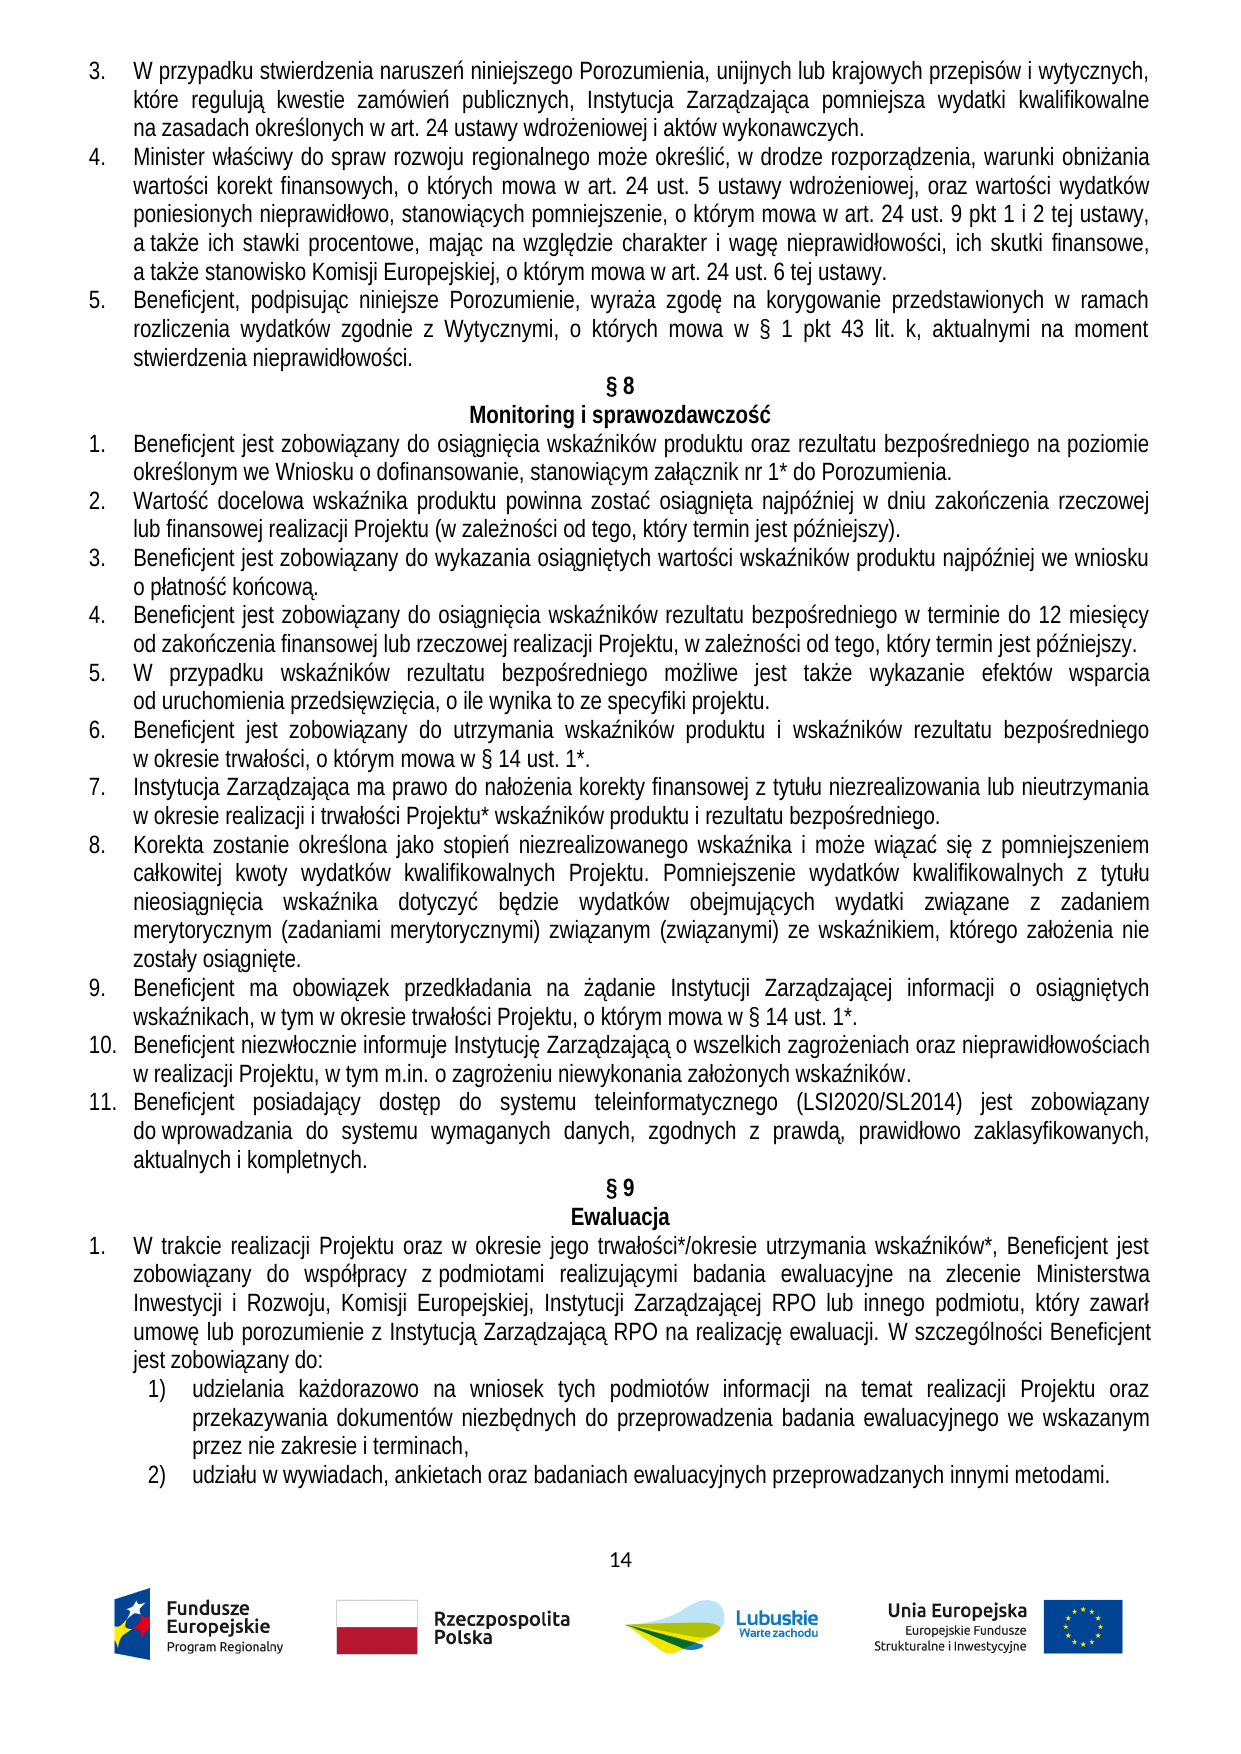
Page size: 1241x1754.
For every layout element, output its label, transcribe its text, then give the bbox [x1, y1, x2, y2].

text Monitoring i sprawozdawczość [89, 400, 1152, 428]
list Beneficjent jest zobowiązany do wykazania osiągniętych wartości wskaźników produktu najpóźniej we wniosku o płatność końcową. [89, 543, 1152, 600]
text § 9 [89, 1173, 1152, 1202]
list Beneficjent ma obowiązek przedkładania na żądanie Instytucji Zarządzającej informacji o osiągniętych wskaźnikach, w tym w okresie trwałości Projektu, o którym mowa w § 14 ust. 1*. [89, 973, 1152, 1030]
list Beneficjent jest zobowiązany do osiągnięcia wskaźników rezultatu bezpośredniego w terminie do 12 miesięcy od zakończenia finansowej lub rzeczowej realizacji Projektu, w zależności od tego, który termin jest późniejszy. [89, 600, 1152, 658]
text Ewaluacja [89, 1202, 1152, 1231]
list Wartość docelowa wskaźnika produktu powinna zostać osiągnięta najpóźniej w dniu zakończenia rzeczowej lub finansowej realizacji Projektu (w zależności od tego, który termin jest późniejszy). [89, 486, 1152, 543]
list Beneficjent posiadający dostęp do systemu teleinformatycznego (LSI2020/SL2014) jest zobowiązany do wprowadzania do systemu wymaganych danych, zgodnych z prawdą, prawidłowo zaklasyfikowanych, aktualnych i kompletnych. [89, 1087, 1152, 1173]
list Instytucja Zarządzająca ma prawo do nałożenia korekty finansowej z tytułu niezrealizowania lub nieutrzymania w okresie realizacji i trwałości Projektu* wskaźników produktu i rezultatu bezpośredniego. [89, 772, 1152, 829]
text § 8 [89, 371, 1152, 400]
list W przypadku stwierdzenia naruszeń niniejszego Porozumienia, unijnych lub krajowych przepisów i wytycznych, które regulują kwestie zamówień publicznych, Instytucja Zarządzająca pomniejsza wydatki kwalifikowalne na zasadach określonych w art. 24 ustawy wdrożeniowej i aktów wykonawczych. [89, 56, 1152, 142]
list udziału w wywiadach, ankietach oraz badaniach ewaluacyjnych przeprowadzanych innymi metodami. [148, 1460, 1152, 1488]
list Beneficjent jest zobowiązany do osiągnięcia wskaźników produktu oraz rezultatu bezpośredniego na poziomie określonym we Wniosku o dofinansowanie, stanowiącym załącznik nr 1* do Porozumienia. [89, 428, 1152, 486]
list udzielania każdorazowo na wniosek tych podmiotów informacji na temat realizacji Projektu oraz przekazywania dokumentów niezbędnych do przeprowadzenia badania ewaluacyjnego we wskazanym przez nie zakresie i terminach, [148, 1374, 1152, 1460]
list Beneficjent niezwłocznie informuje Instytucję Zarządzającą o wszelkich zagrożeniach oraz nieprawidłowościach w realizacji Projektu, w tym m.in. o zagrożeniu niewykonania założonych wskaźników. [89, 1030, 1152, 1087]
list W przypadku wskaźników rezultatu bezpośredniego możliwe jest także wykazanie efektów wsparcia od uruchomienia przedsięwzięcia, o ile wynika to ze specyfiki projektu. [89, 658, 1152, 715]
list Beneficjent, podpisując niniejsze Porozumienie, wyraża zgodę na korygowanie przedstawionych w ramach rozliczenia wydatków zgodnie z Wytycznymi, o których mowa w § 1 pkt 43 lit. k, aktualnymi na moment stwierdzenia nieprawidłowości. [89, 285, 1152, 371]
list W trakcie realizacji Projektu oraz w okresie jego trwałości*/okresie utrzymania wskaźników*, Beneficjent jest zobowiązany do współpracy z podmiotami realizującymi badania ewaluacyjne na zlecenie Ministerstwa Inwestycji i Rozwoju, Komisji Europejskiej, Instytucji Zarządzającej RPO lub innego podmiotu, który zawarł umowę lub porozumienie z Instytucją Zarządzającą RPO na realizację ewaluacji. W szczególności Beneficjent jest zobowiązany do: [89, 1231, 1152, 1374]
picture [88, 1572, 1152, 1681]
list Minister właściwy do spraw rozwoju regionalnego może określić, w drodze rozporządzenia, warunki obniżania wartości korekt finansowych, o których mowa w art. 24 ust. 5 ustawy wdrożeniowej, oraz wartości wydatków poniesionych nieprawidłowo, stanowiących pomniejszenie, o którym mowa w art. 24 ust. 9 pkt 1 i 2 tej ustawy, a także ich stawki procentowe, mając na względzie charakter i wagę nieprawidłowości, ich skutki finansowe, a także stanowisko Komisji Europejskiej, o którym mowa w art. 24 ust. 6 tej ustawy. [89, 142, 1152, 285]
list Beneficjent jest zobowiązany do utrzymania wskaźników produktu i wskaźników rezultatu bezpośredniego w okresie trwałości, o którym mowa w § 14 ust. 1*. [89, 715, 1152, 772]
list Korekta zostanie określona jako stopień niezrealizowanego wskaźnika i może wiązać się z pomniejszeniem całkowitej kwoty wydatków kwalifikowalnych Projektu. Pomniejszenie wydatków kwalifikowalnych z tytułu nieosiągnięcia wskaźnika dotyczyć będzie wydatków obejmujących wydatki związane z zadaniem merytorycznym (zadaniami merytorycznymi) związanym (związanymi) ze wskaźnikiem, którego założenia nie zostały osiągnięte. [89, 829, 1152, 973]
